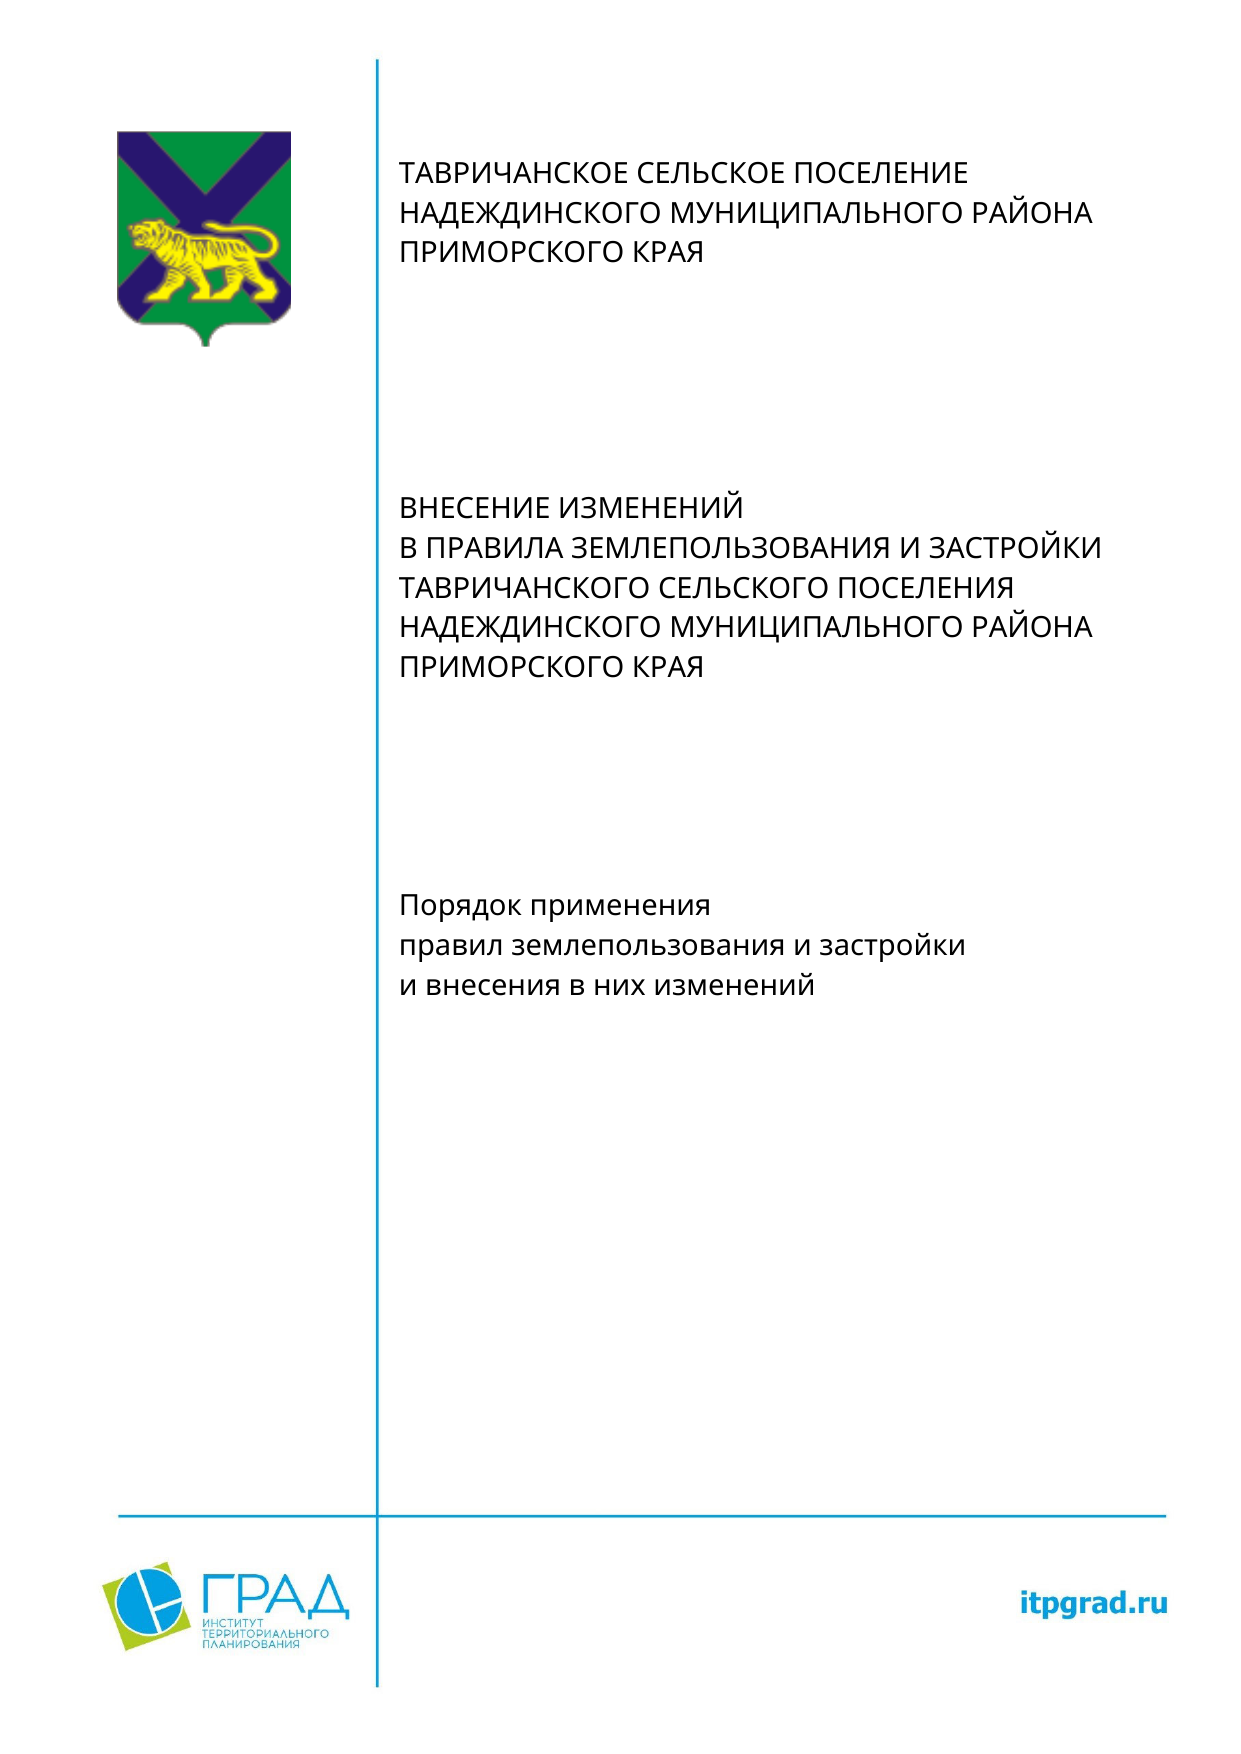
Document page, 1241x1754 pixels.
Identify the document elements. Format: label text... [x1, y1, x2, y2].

text ТАВРИЧАНСКОГО СЕЛЬСКОГО ПОСЕЛЕНИЯ [399, 567, 1152, 607]
text ТАВРИЧАНСКОЕ СЕЛЬСКОЕ ПОСЕЛЕНИЕ НАДЕЖДИНСКОГО МУНИЦИПАЛЬНОГО РАЙОНА ПРИМОРСКОГО КРАЯ [399, 152, 1152, 271]
picture [0, 7, 1234, 1750]
text Порядок применения правил землепользования и застройки и внесения в них изменений [399, 884, 1152, 1003]
text ВНЕСЕНИе ИЗМЕНЕНИЙ В ПРАВИЛА ЗЕМЛЕПОЛЬЗОВАНИЯ И ЗАСТРОЙКИ [399, 487, 1152, 567]
text НАДЕЖДИНСКОГО МУНИЦИПАЛЬНОГО РАЙОНА [399, 607, 1152, 646]
text ПРИМОРСКОГО КРАЯ [399, 646, 1152, 686]
